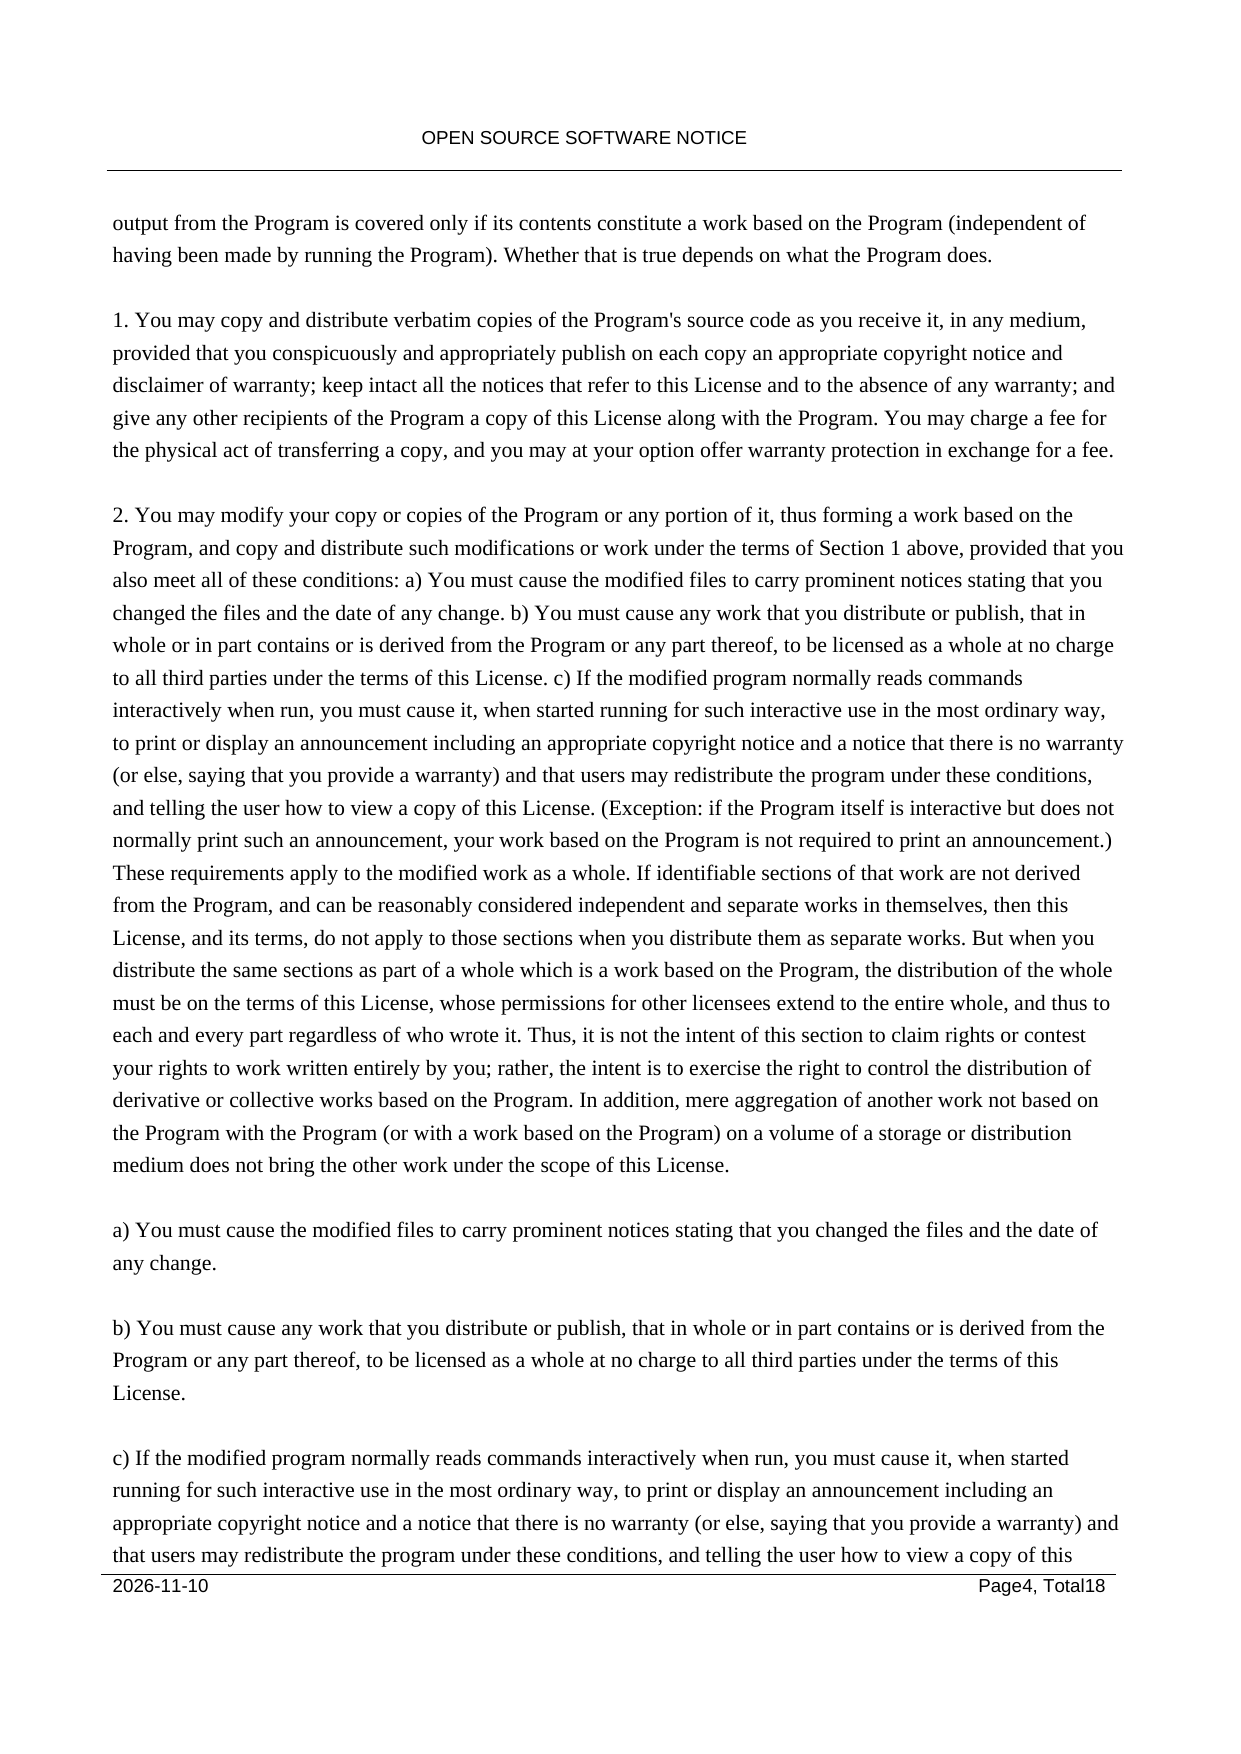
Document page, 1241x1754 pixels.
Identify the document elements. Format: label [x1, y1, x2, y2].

text [112, 206, 1128, 1571]
